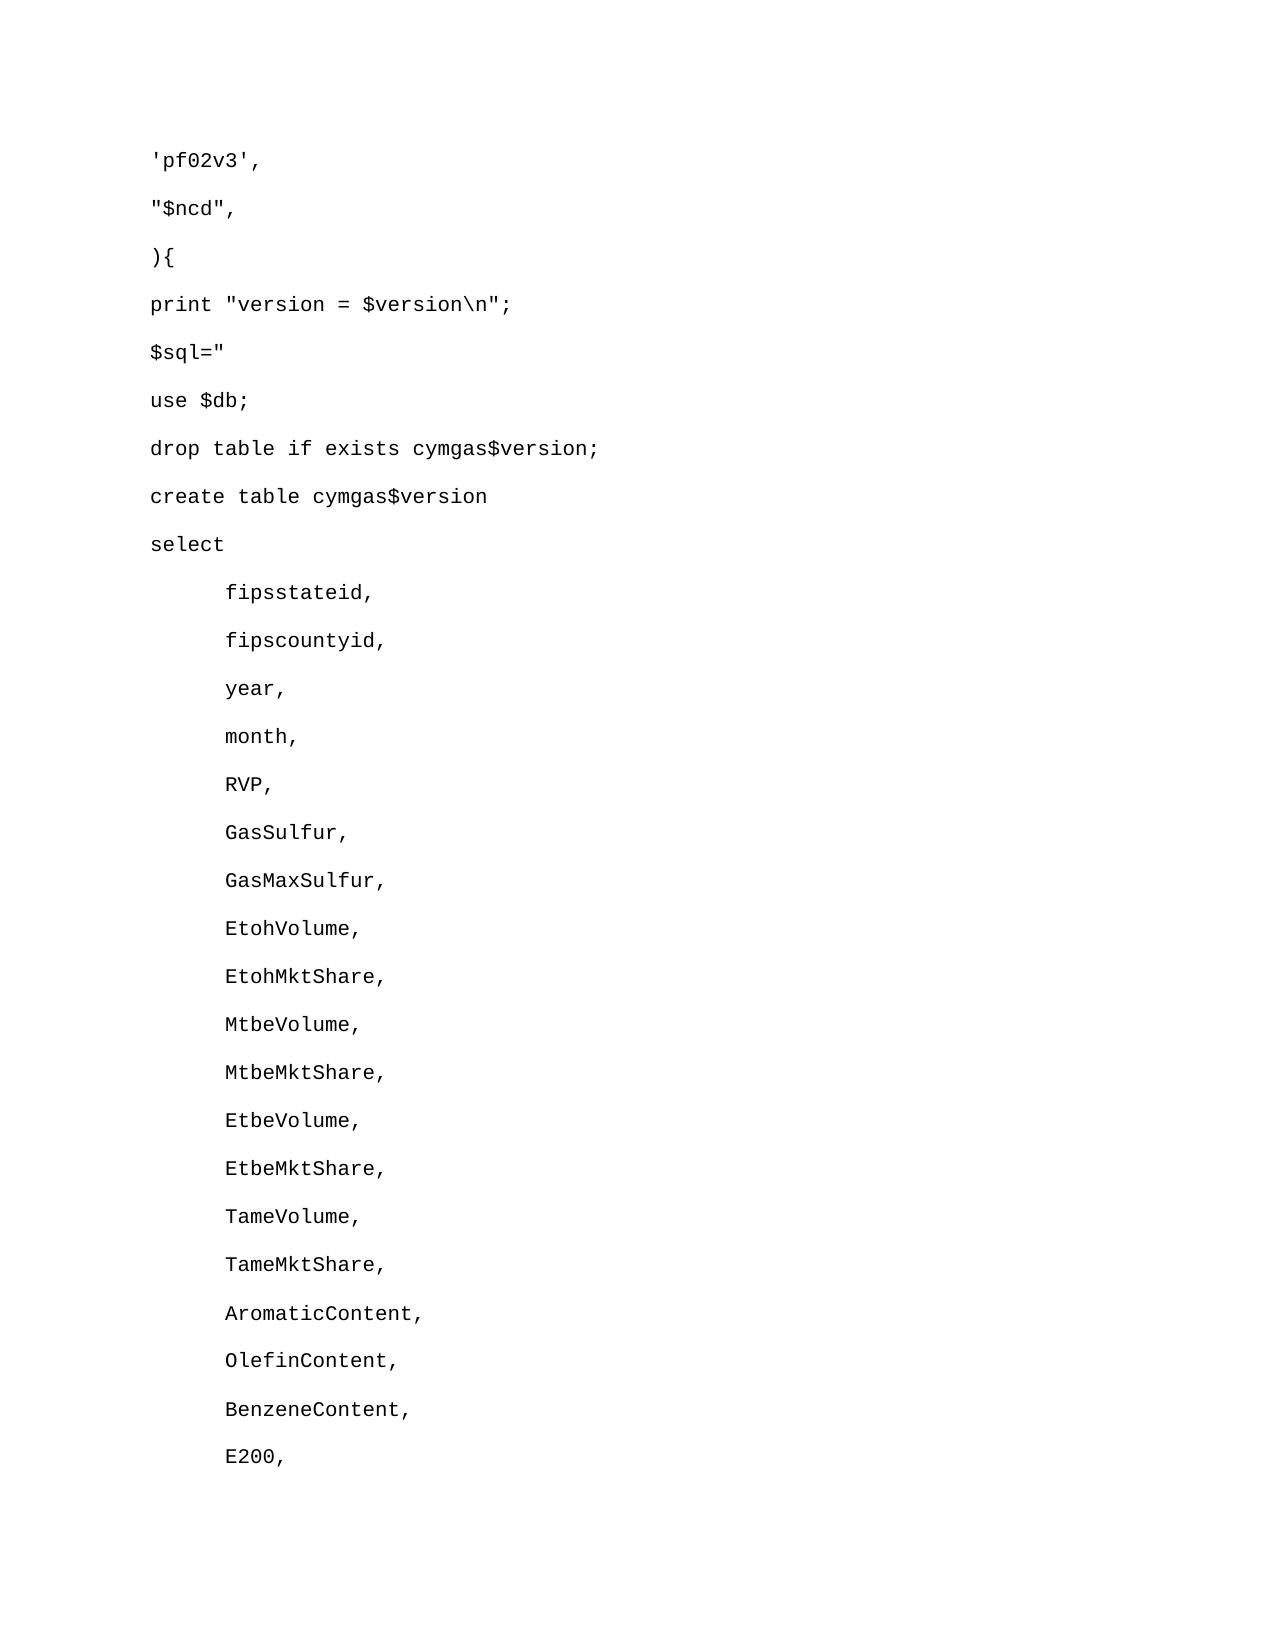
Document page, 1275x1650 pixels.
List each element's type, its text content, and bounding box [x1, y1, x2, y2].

text use $db; [150, 390, 1215, 414]
text EtbeMktShare, [150, 1158, 1215, 1182]
text AromaticContent, [150, 1302, 1215, 1326]
text "$ncd", [150, 198, 1215, 222]
text GasMaxSulfur, [150, 870, 1215, 894]
text create table cymgas$version [150, 486, 1215, 510]
text 'pf02v3', [150, 150, 1215, 174]
text TameMktShare, [150, 1254, 1215, 1278]
text fipsstateid, [150, 582, 1215, 606]
text EtohMktShare, [150, 966, 1215, 990]
text BenzeneContent, [150, 1398, 1215, 1422]
text fipscountyid, [150, 630, 1215, 654]
text MtbeVolume, [150, 1014, 1215, 1038]
text GasSulfur, [150, 822, 1215, 846]
text month, [150, 726, 1215, 750]
text drop table if exists cymgas$version; [150, 438, 1215, 462]
text select [150, 534, 1215, 558]
text EtohVolume, [150, 918, 1215, 942]
text print "version = $version\n"; [150, 294, 1215, 318]
text RVP, [150, 774, 1215, 798]
text TameVolume, [150, 1206, 1215, 1230]
text MtbeMktShare, [150, 1062, 1215, 1086]
text OlefinContent, [150, 1351, 1215, 1374]
text year, [150, 678, 1215, 702]
text ){ [150, 246, 1215, 270]
text EtbeVolume, [150, 1110, 1215, 1134]
text $sql=" [150, 342, 1215, 366]
text E200, [150, 1447, 1215, 1470]
